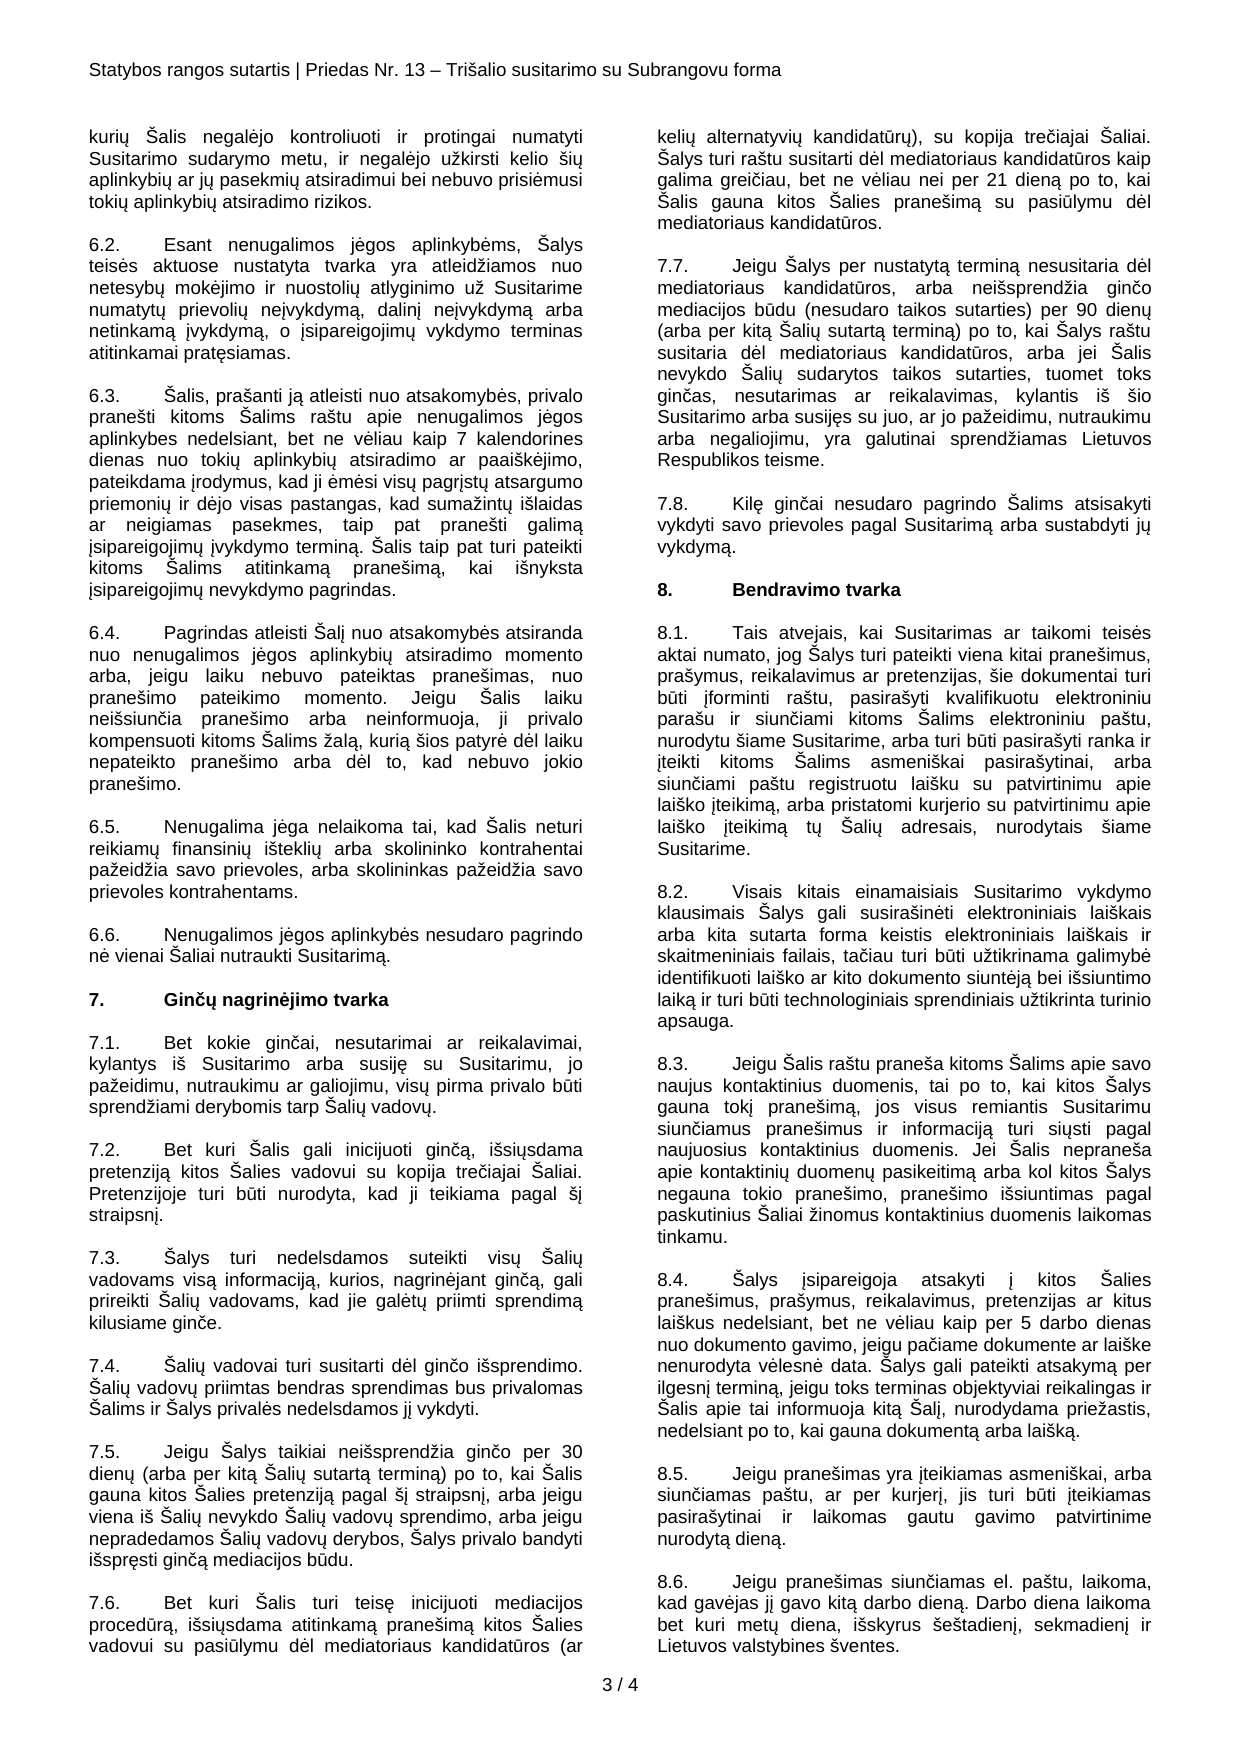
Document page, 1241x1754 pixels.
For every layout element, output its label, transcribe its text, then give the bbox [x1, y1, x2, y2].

list Šalys turi nedelsdamos suteikti visų Šalių vadovams visą informaciją, kurios, nagrinėjant ginčą, gali prireikti Šalių vadovams, kad jie galėtų priimti sprendimą kilusiame ginče. [89, 1247, 583, 1333]
list Tais atvejais, kai Susitarimas ar taikomi teisės aktai numato, jog Šalys turi pateikti viena kitai pranešimus, prašymus, reikalavimus ar pretenzijas, šie dokumentai turi būti įforminti raštu, pasirašyti kvalifikuotu elektroniniu parašu ir siunčiami kitoms Šalims elektroniniu paštu, nurodytu šiame Susitarime, arba turi būti pasirašyti ranka ir įteikti kitoms Šalims asmeniškai pasirašytinai, arba siunčiami paštu registruotu laišku su patvirtinimu apie laiško įteikimą, arba pristatomi kurjerio su patvirtinimu apie laiško įteikimą tų Šalių adresais, nurodytais šiame Susitarime. [657, 622, 1152, 859]
list Visais kitais einamaisiais Susitarimo vykdymo klausimais Šalys gali susirašinėti elektroniniais laiškais arba kita sutarta forma keistis elektroniniais laiškais ir skaitmeniniais failais, tačiau turi būti užtikrinama galimybė identifikuoti laiško ar kito dokumento siuntėją bei išsiuntimo laiką ir turi būti technologiniais sprendiniais užtikrinta turinio apsauga. [657, 881, 1152, 1031]
list Šalys įsipareigoja atsakyti į kitos Šalies pranešimus, prašymus, reikalavimus, pretenzijas ar kitus laiškus nedelsiant, bet ne vėliau kaip per 5 darbo dienas nuo dokumento gavimo, jeigu pačiame dokumente ar laiške nenurodyta vėlesnė data. Šalys gali pateikti atsakymą per ilgesnį terminą, jeigu toks terminas objektyviai reikalingas ir Šalis apie tai informuoja kitą Šalį, nurodydama priežastis, nedelsiant po to, kai gauna dokumentą arba laišką. [657, 1269, 1152, 1441]
list Jeigu pranešimas siunčiamas el. paštu, laikoma, kad gavėjas jį gavo kitą darbo dieną. Darbo diena laikoma bet kuri metų diena, išskyrus šeštadienį, sekmadienį ir Lietuvos valstybines šventes. [657, 1571, 1152, 1657]
list Ginčų nagrinėjimo tvarka [89, 988, 583, 1010]
list Bet kuri Šalis turi teisę inicijuoti mediacijos procedūrą, išsiųsdama atitinkamą pranešimą kitos Šalies vadovui su pasiūlymu dėl mediatoriaus kandidatūros (ar kelių alternatyvių kandidatūrų), su kopija trečiajai Šaliai. Šalys turi raštu susitarti dėl mediatoriaus kandidatūros kaip galima greičiau, bet ne vėliau nei per 21 dieną po to, kai Šalis gauna kitos Šalies pranešimą su pasiūlymu dėl mediatoriaus kandidatūros. [657, 126, 1152, 234]
list Šalis, prašanti ją atleisti nuo atsakomybės, privalo pranešti kitoms Šalims raštu apie nenugalimos jėgos aplinkybes nedelsiant, bet ne vėliau kaip 7 kalendorines dienas nuo tokių aplinkybių atsiradimo ar paaiškėjimo, pateikdama įrodymus, kad ji ėmėsi visų pagrįstų atsargumo priemonių ir dėjo visas pastangas, kad sumažintų išlaidas ar neigiamas pasekmes, taip pat pranešti galimą įsipareigojimų įvykdymo terminą. Šalis taip pat turi pateikti kitoms Šalims atitinkamą pranešimą, kai išnyksta įsipareigojimų nevykdymo pagrindas. [89, 384, 583, 600]
list Nenugalimos jėgos aplinkybės nesudaro pagrindo nė vienai Šaliai nutraukti Susitarimą. [89, 924, 583, 967]
list Bet kuri Šalis turi teisę inicijuoti mediacijos procedūrą, išsiųsdama atitinkamą pranešimą kitos Šalies vadovui su pasiūlymu dėl mediatoriaus kandidatūros (ar kelių alternatyvių kandidatūrų), su kopija trečiajai Šaliai. Šalys turi raštu susitarti dėl mediatoriaus kandidatūros kaip galima greičiau, bet ne vėliau nei per 21 dieną po to, kai Šalis gauna kitos Šalies pranešimą su pasiūlymu dėl mediatoriaus kandidatūros. [89, 1592, 583, 1657]
list Bendravimo tvarka [657, 579, 1152, 600]
list Jeigu pranešimas yra įteikiamas asmeniškai, arba siunčiamas paštu, ar per kurjerį, jis turi būti įteikiamas pasirašytinai ir laikomas gautu gavimo patvirtinime nurodytą dieną. [657, 1463, 1152, 1549]
list Bet kokie ginčai, nesutarimai ar reikalavimai, kylantys iš Susitarimo arba susiję su Susitarimu, jo pažeidimu, nutraukimu ar galiojimu, visų pirma privalo būti sprendžiami derybomis tarp Šalių vadovų. [89, 1031, 583, 1118]
list Jeigu Šalis raštu praneša kitoms Šalims apie savo naujus kontaktinius duomenis, tai po to, kai kitos Šalys gauna tokį pranešimą, jos visus remiantis Susitarimu siunčiamus pranešimus ir informaciją turi siųsti pagal naujuosius kontaktinius duomenis. Jei Šalis nepraneša apie kontaktinių duomenų pasikeitimą arba kol kitos Šalys negauna tokio pranešimo, pranešimo išsiuntimas pagal paskutinius Šaliai žinomus kontaktinius duomenis laikomas tinkamu. [657, 1053, 1152, 1247]
list Pagrindas atleisti Šalį nuo atsakomybės atsiranda nuo nenugalimos jėgos aplinkybių atsiradimo momento arba, jeigu laiku nebuvo pateiktas pranešimas, nuo pranešimo pateikimo momento. Jeigu Šalis laiku neišsiunčia pranešimo arba neinformuoja, ji privalo kompensuoti kitoms Šalims žalą, kurią šios patyrė dėl laiku nepateikto pranešimo arba dėl to, kad nebuvo jokio pranešimo. [89, 622, 583, 794]
list Šalių vadovai turi susitarti dėl ginčo išsprendimo. Šalių vadovų priimtas bendras sprendimas bus privalomas Šalims ir Šalys privalės nedelsdamos jį vykdyti. [89, 1355, 583, 1419]
list Jeigu Šalys taikiai neišsprendžia ginčo per 30 dienų (arba per kitą Šalių sutartą terminą) po to, kai Šalis gauna kitos Šalies pretenziją pagal šį straipsnį, arba jeigu viena iš Šalių nevykdo Šalių vadovų sprendimo, arba jeigu nepradedamos Šalių vadovų derybos, Šalys privalo bandyti išspręsti ginčą mediacijos būdu. [89, 1441, 583, 1571]
list Jeigu Šalys per nustatytą terminą nesusitaria dėl mediatoriaus kandidatūros, arba neišsprendžia ginčo mediacijos būdu (nesudaro taikos sutarties) per 90 dienų (arba per kitą Šalių sutartą terminą) po to, kai Šalys raštu susitaria dėl mediatoriaus kandidatūros, arba jei Šalis nevykdo Šalių sudarytos taikos sutarties, tuomet toks ginčas, nesutarimas ar reikalavimas, kylantis iš šio Susitarimo arba susijęs su juo, ar jo pažeidimu, nutraukimu arba negaliojimu, yra galutinai sprendžiamas Lietuvos Respublikos teisme. [657, 255, 1152, 471]
list Kilę ginčai nesudaro pagrindo Šalims atsisakyti vykdyti savo prievoles pagal Susitarimą arba sustabdyti jų vykdymą. [657, 492, 1152, 557]
list Nenugalima jėga nelaikoma tai, kad Šalis neturi reikiamų finansinių išteklių arba skolininko kontrahentai pažeidžia savo prievoles, arba skolininkas pažeidžia savo prievoles kontrahentams. [89, 816, 583, 902]
list Esant nenugalimos jėgos aplinkybėms, Šalys teisės aktuose nustatyta tvarka yra atleidžiamos nuo netesybų mokėjimo ir nuostolių atlyginimo už Susitarime numatytų prievolių neįvykdymą, dalinį neįvykdymą arba netinkamą įvykdymą, o įsipareigojimų vykdymo terminas atitinkamai pratęsiamas. [89, 234, 583, 363]
list Bet kuri Šalis gali inicijuoti ginčą, išsiųsdama pretenziją kitos Šalies vadovui su kopija trečiajai Šaliai. Pretenzijoje turi būti nurodyta, kad ji teikiama pagal šį straipsnį. [89, 1139, 583, 1226]
